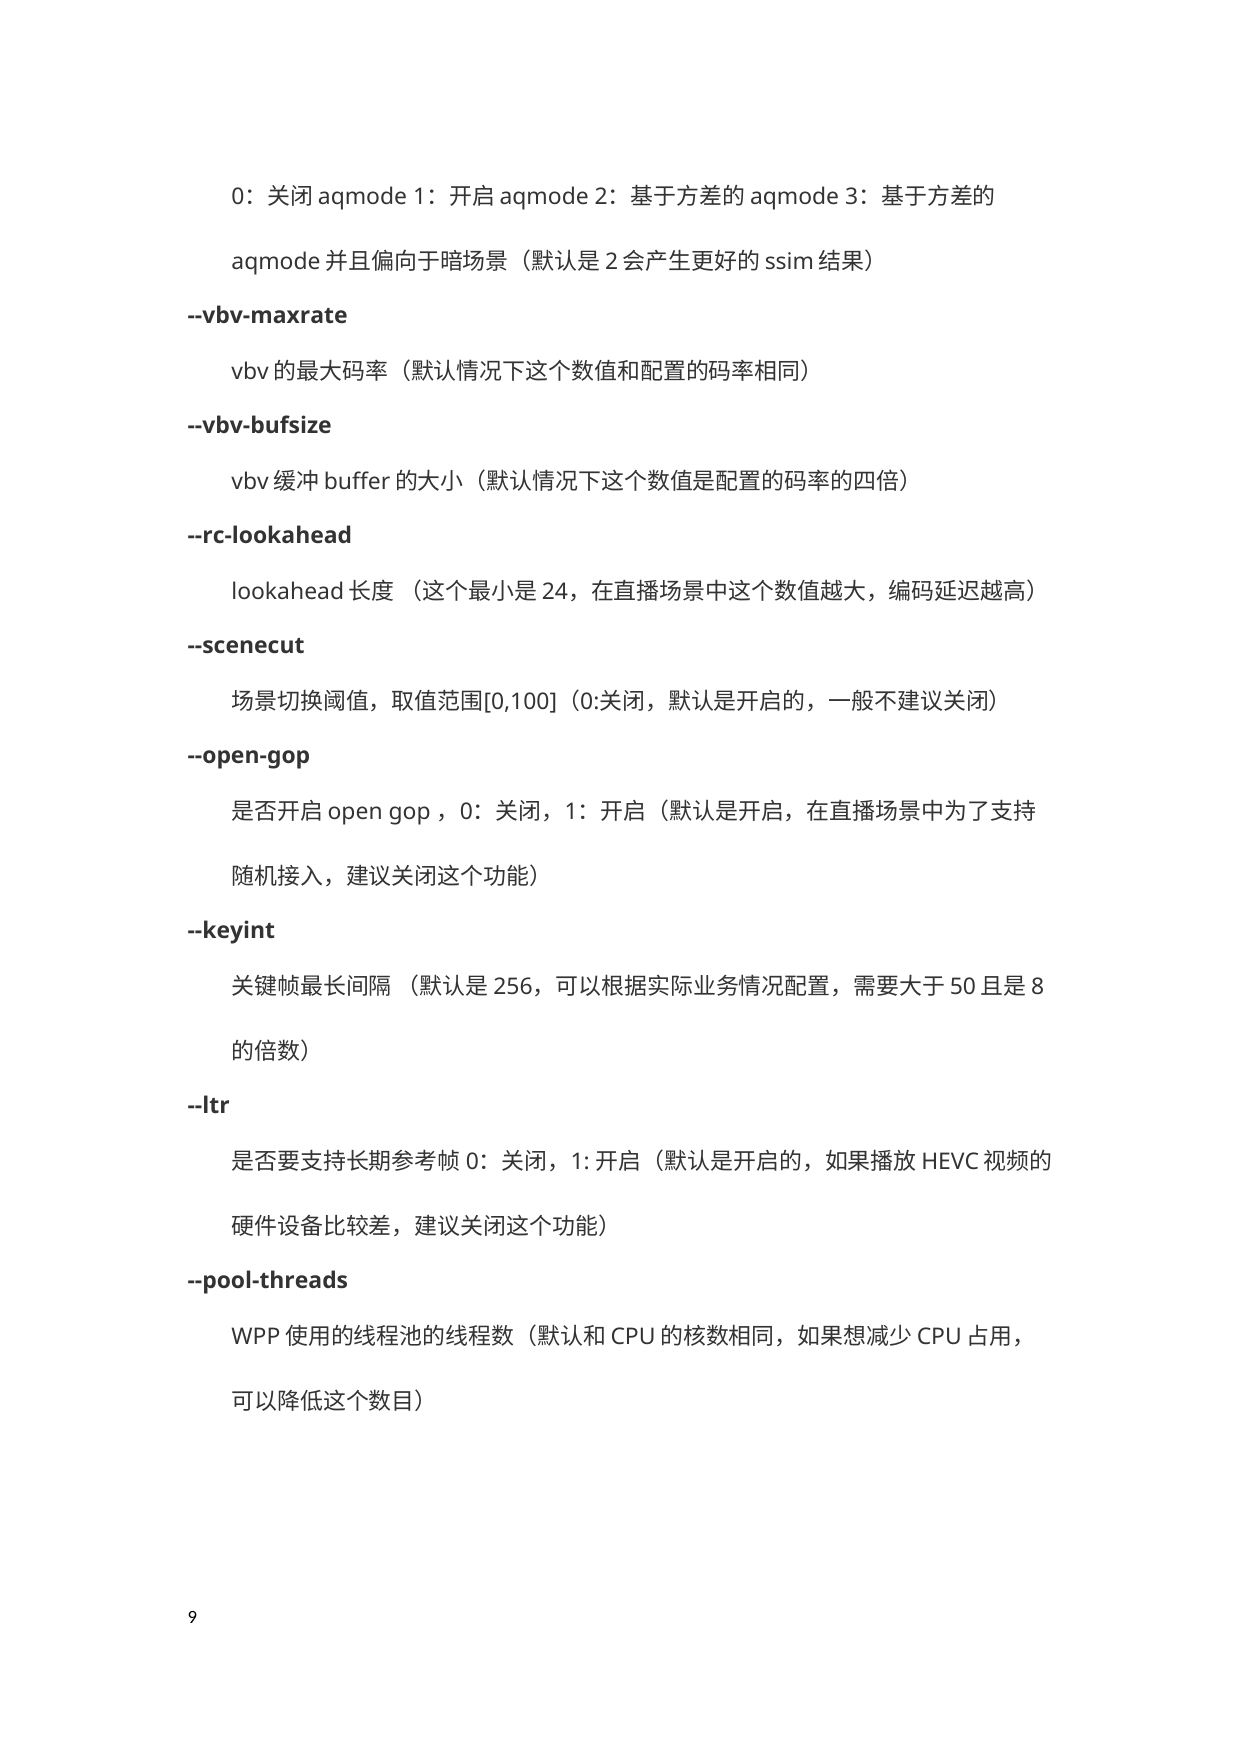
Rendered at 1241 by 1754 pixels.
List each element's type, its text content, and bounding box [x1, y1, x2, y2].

text --ltr [187, 1088, 1053, 1121]
text --pool-threads [187, 1263, 1053, 1296]
text --open-gop [187, 738, 1053, 771]
text --vbv-bufsize [187, 408, 1053, 441]
text --keyint [187, 913, 1053, 946]
text 关键帧最长间隔 （默认是256，可以根据实际业务情况配置，需要大于50且是8的倍数） [231, 952, 1053, 1082]
text lookahead长度 （这个最小是24，在直播场景中这个数值越大，编码延迟越高） [231, 557, 1053, 622]
text 是否开启open gop ，0：关闭，1：开启（默认是开启，在直播场景中为了支持随机接入，建议关闭这个功能） [231, 777, 1053, 907]
text 0：关闭aqmode 1：开启aqmode 2：基于方差的aqmode 3：基于方差的aqmode并且偏向于暗场景（默认是2会产生更好的ssim结果） [231, 162, 1053, 292]
text --vbv-maxrate [187, 298, 1053, 331]
text 是否要支持长期参考帧 0：关闭，1: 开启（默认是开启的，如果播放HEVC视频的硬件设备比较差，建议关闭这个功能） [231, 1127, 1053, 1257]
text WPP使用的线程池的线程数（默认和CPU的核数相同，如果想减少CPU占用，可以降低这个数目） [231, 1302, 1053, 1432]
text vbv缓冲buffer的大小（默认情况下这个数值是配置的码率的四倍） [187, 447, 1053, 512]
text 场景切换阈值，取值范围[0,100]（0:关闭，默认是开启的，一般不建议关闭） [187, 667, 1053, 732]
text vbv的最大码率（默认情况下这个数值和配置的码率相同） [187, 337, 1053, 402]
text --rc-lookahead [187, 518, 1053, 551]
text --scenecut [187, 628, 1053, 661]
